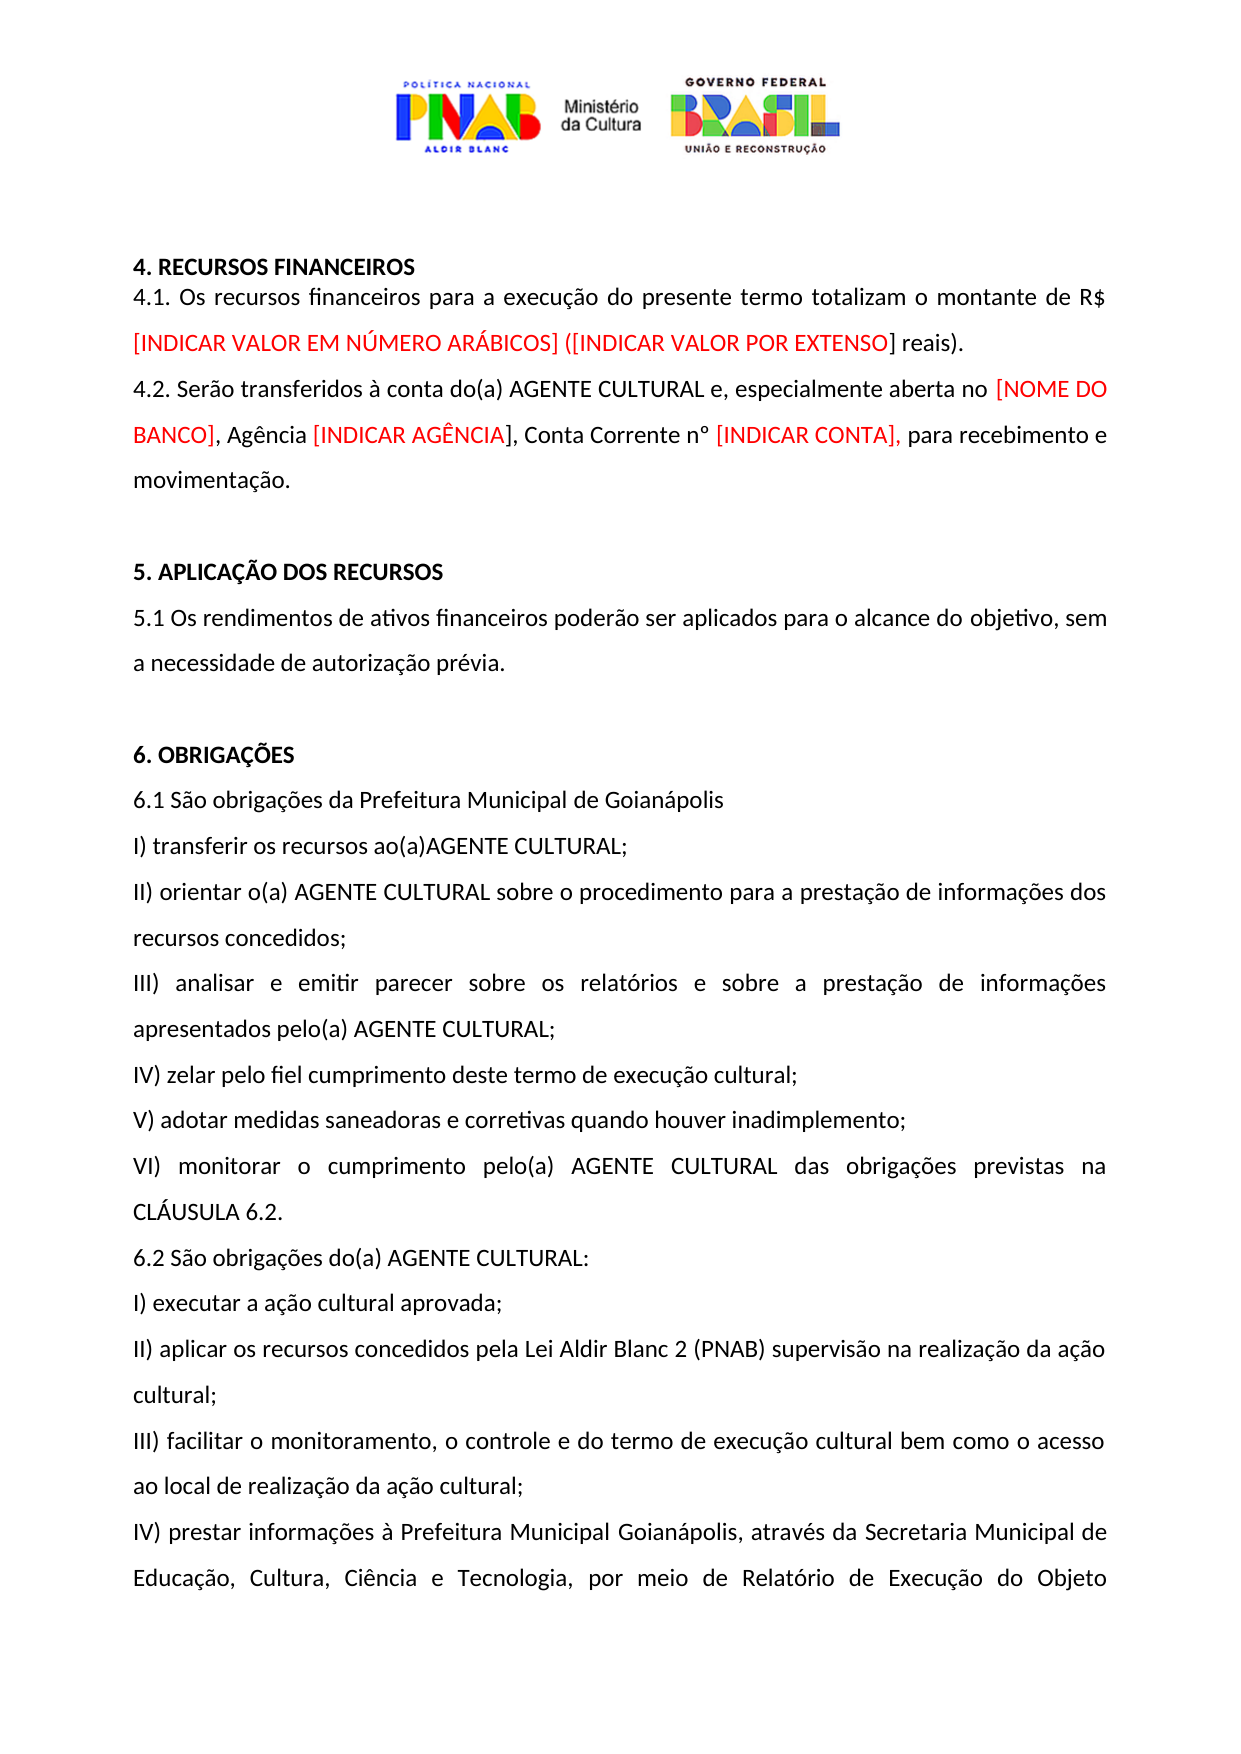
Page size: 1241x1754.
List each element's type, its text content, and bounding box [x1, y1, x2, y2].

text V) adotar medidas saneadoras e corretivas quando houver inadimplemento; [133, 1105, 1107, 1135]
text 5. APLICAÇÃO DOS RECURSOS [133, 556, 1107, 586]
text 6.2 São obrigações do(a) AGENTE CULTURAL: [133, 1242, 1107, 1272]
text 4.1. Os recursos financeiros para a execução do presente termo totalizam o montante de R$ [INDICAR VALOR EM NÚMERO ARÁBICOS] ([INDICAR VALOR POR EXTENSO] reais). [133, 282, 1107, 358]
text I) executar a ação cultural aprovada; [133, 1288, 1107, 1318]
text 6. OBRIGAÇÕES [133, 739, 1107, 769]
text VI) monitorar o cumprimento pelo(a) AGENTE CULTURAL das obrigações previstas na CLÁUSULA 6.2. [133, 1150, 1107, 1227]
text I) transferir os recursos ao(a)AGENTE CULTURAL; [133, 830, 1107, 861]
text II) aplicar os recursos concedidos pela Lei Aldir Blanc 2 (PNAB) supervisão na realização da ação cultural; [133, 1333, 1107, 1409]
text III) analisar e emitir parecer sobre os relatórios e sobre a prestação de informações apresentados pelo(a) AGENTE CULTURAL; [133, 967, 1107, 1044]
text 5.1 Os rendimentos de ativos financeiros poderão ser aplicados para o alcance do objetivo, sem a necessidade de autorização prévia. [133, 602, 1107, 678]
text 4.2. Serão transferidos à conta do(a) AGENTE CULTURAL e, especialmente aberta no [NOME DO BANCO], Agência [INDICAR AGÊNCIA], Conta Corrente nº [INDICAR CONTA], para recebimento e movimentação. [133, 373, 1107, 495]
text IV) zelar pelo fiel cumprimento deste termo de execução cultural; [133, 1059, 1107, 1089]
text II) orientar o(a) AGENTE CULTURAL sobre o procedimento para a prestação de informações dos recursos concedidos; [133, 876, 1107, 952]
text 4. RECURSOS FINANCEIROS [133, 251, 1107, 282]
picture [386, 73, 854, 159]
text III) facilitar o monitoramento, o controle e do termo de execução cultural bem como o acesso ao local de realização da ação cultural; [133, 1425, 1107, 1501]
text 6.1 São obrigações da Prefeitura Municipal de Goianápolis [133, 784, 1107, 815]
